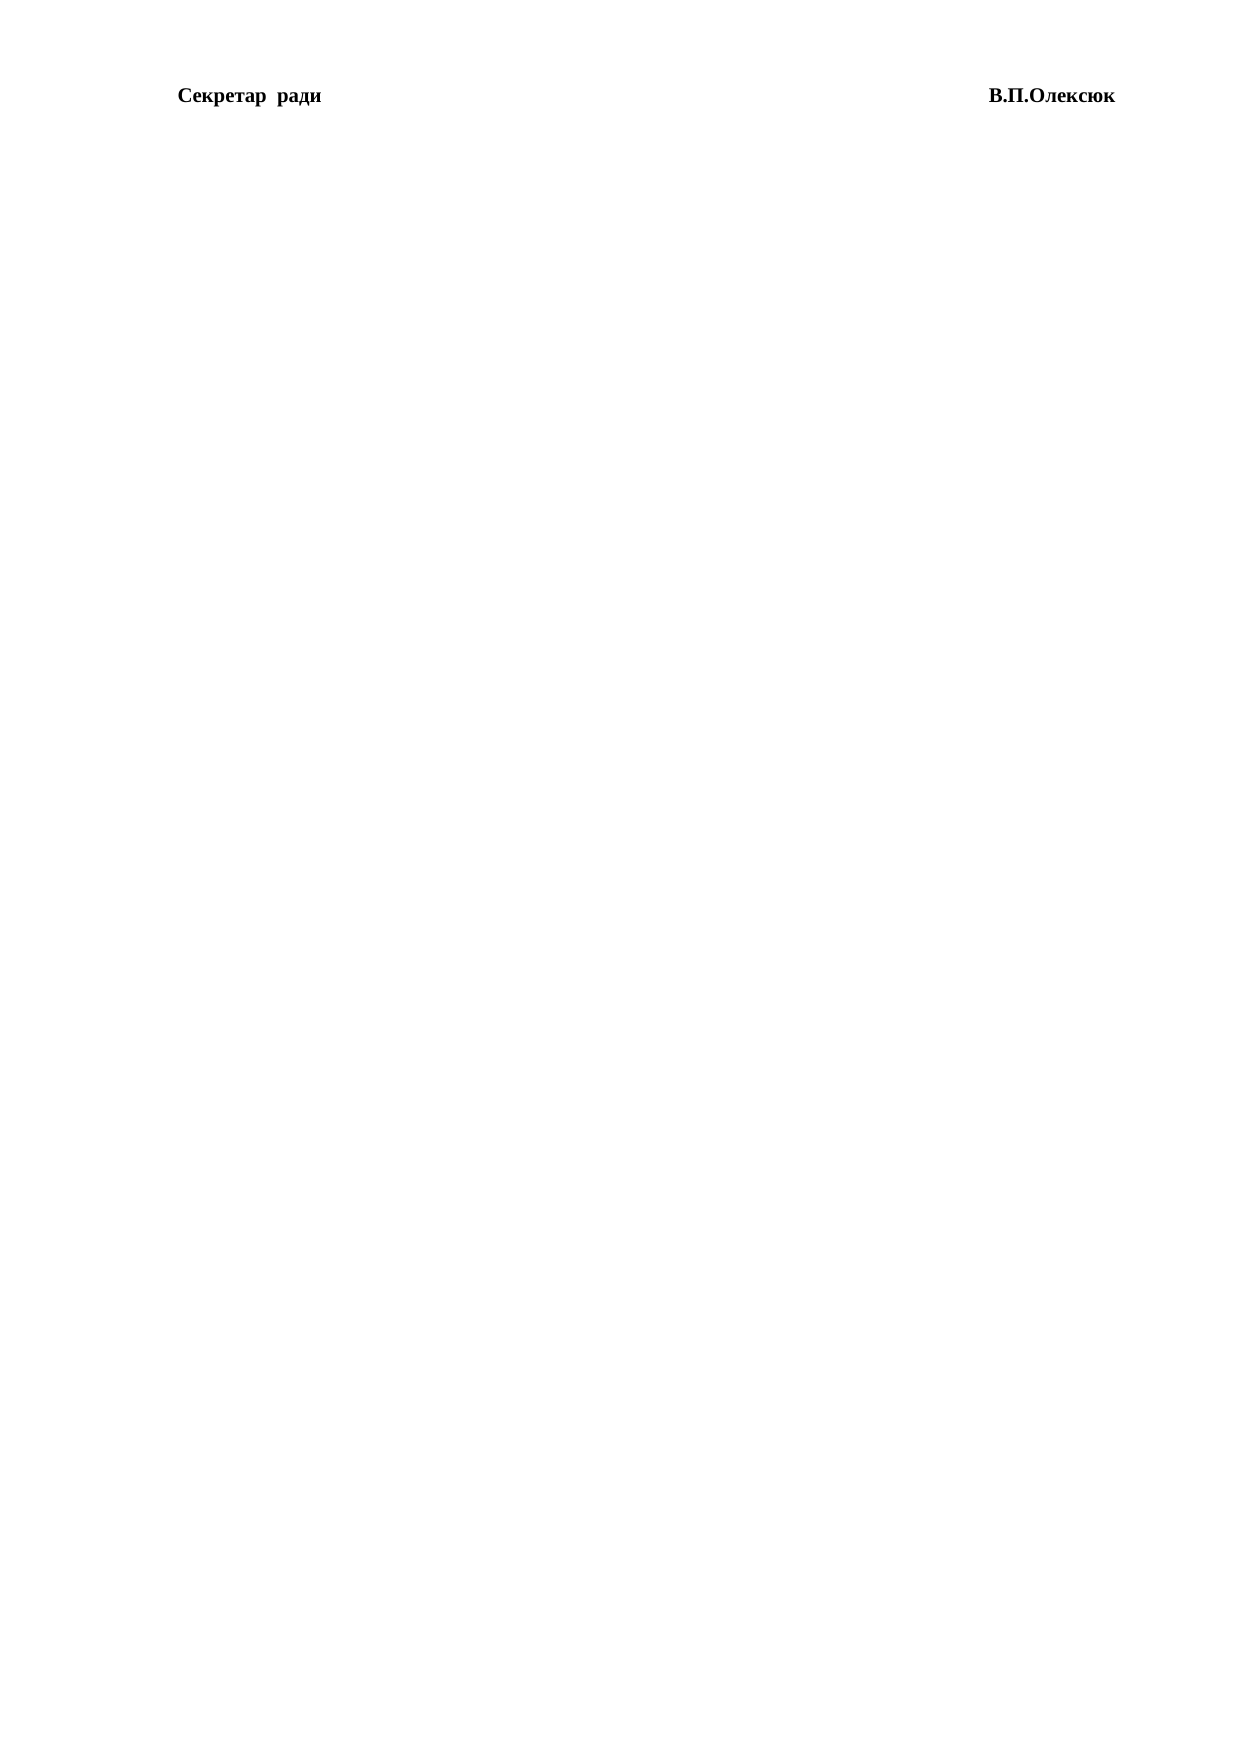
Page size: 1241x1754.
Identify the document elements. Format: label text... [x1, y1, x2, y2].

text Секретар ради В.П.Олексюк [177, 83, 1152, 107]
